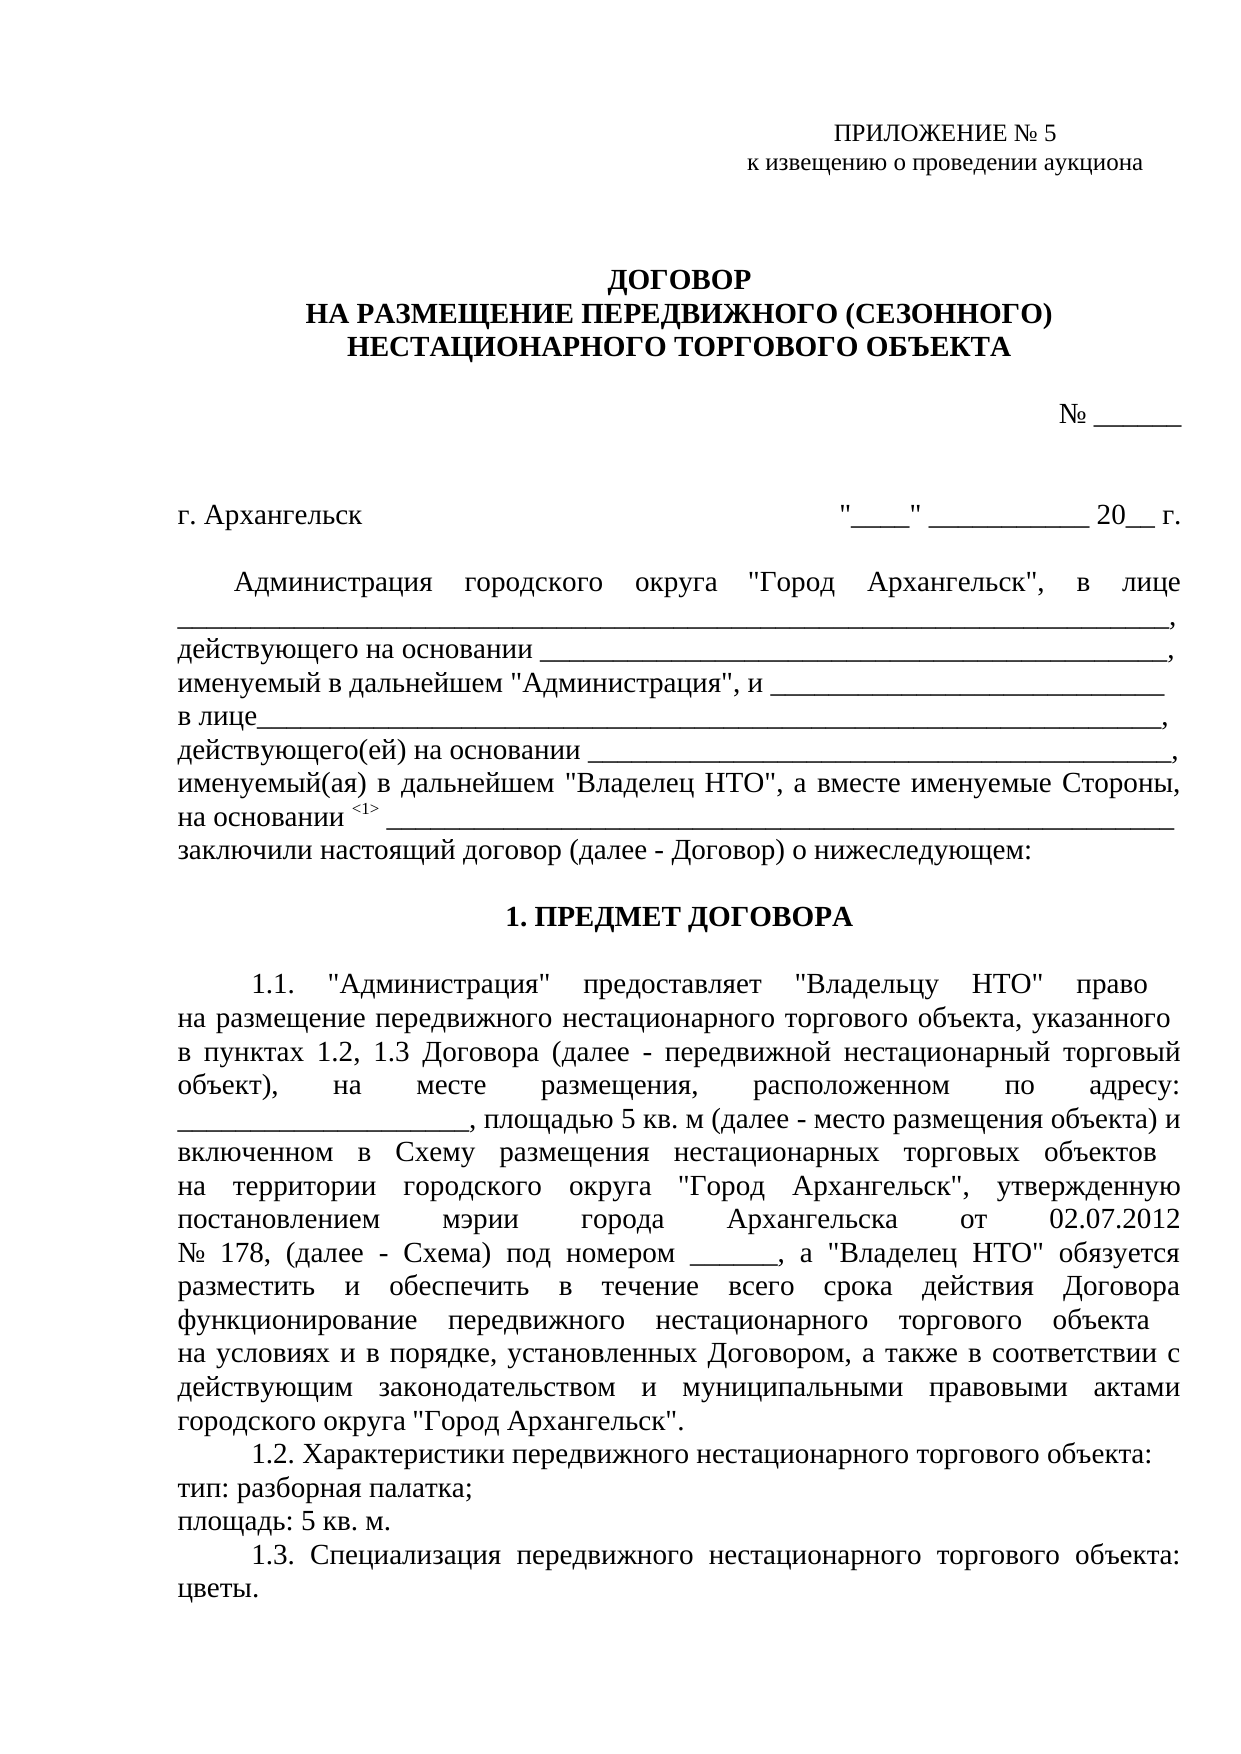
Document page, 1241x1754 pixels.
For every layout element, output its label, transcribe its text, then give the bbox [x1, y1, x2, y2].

text № ______ [177, 396, 1181, 430]
text ПРИЛОЖЕНИЕ № 5 [709, 118, 1181, 147]
text 1.3. Специализация передвижного нестационарного торгового объекта: цветы. [177, 1537, 1181, 1604]
text именуемый(ая) в дальнейшем "Владелец НТО", а вместе именуемые Стороны, на основании <1> ______________________________________________________ [177, 765, 1181, 832]
table_header г. Архангельск [177, 497, 679, 531]
text действующего(ей) на основании ________________________________________, [177, 732, 1181, 765]
text 1.1. "Администрация" предоставляет "Владельцу НТО" право на размещение передвижного нестационарного торгового объекта, указанного в пунктах 1.2, 1.3 Договора (далее - передвижной нестационарный торговый объект), на месте размещения, расположенном по адресу: ____________________, площадью 5 кв. м (далее - место размещения объекта) и включенном в Схему размещения нестационарных торговых объектов на территории городского округа "Город Архангельск", утвержденную постановлением мэрии города Архангельска от 02.07.2012 № 178, (далее - Схема) под номером ______, а "Владелец НТО" обязуется разместить и обеспечить в течение всего срока действия Договора функционирование передвижного нестационарного торгового объекта на условиях и в порядке, установленных Договором, а также в соответствии с действующим законодательством и муниципальными правовыми актами городского округа "Город Архангельск". [177, 967, 1181, 1436]
title 1. ПРЕДМЕТ ДОГОВОРА [177, 899, 1181, 933]
table_header "____" ___________ 20__ г. [679, 497, 1181, 531]
text заключили настоящий договор (далее - Договор) о нижеследующем: [177, 832, 1181, 866]
title ДОГОВОР [177, 262, 1181, 296]
title НА РАЗМЕЩЕНИЕ ПЕРЕДВИЖНОГО (СЕЗОННОГО) [177, 296, 1181, 329]
text действующего на основании ___________________________________________, [177, 631, 1181, 665]
text в лице______________________________________________________________, [177, 698, 1181, 732]
text к извещению о проведении аукциона [709, 147, 1181, 176]
text Администрация городского округа "Город Архангельск", в лице ____________________________________________________________________, [177, 564, 1181, 631]
text 1.2. Характеристики передвижного нестационарного торгового объекта: [177, 1436, 1181, 1470]
text площадь: 5 кв. м. [177, 1503, 1181, 1537]
title НЕСТАЦИОНАРНОГО ТОРГОВОГО ОБЪЕКТА [177, 329, 1181, 363]
text именуемый в дальнейшем "Администрация", и ___________________________ [177, 665, 1181, 698]
text тип: разборная палатка; [177, 1470, 1181, 1503]
